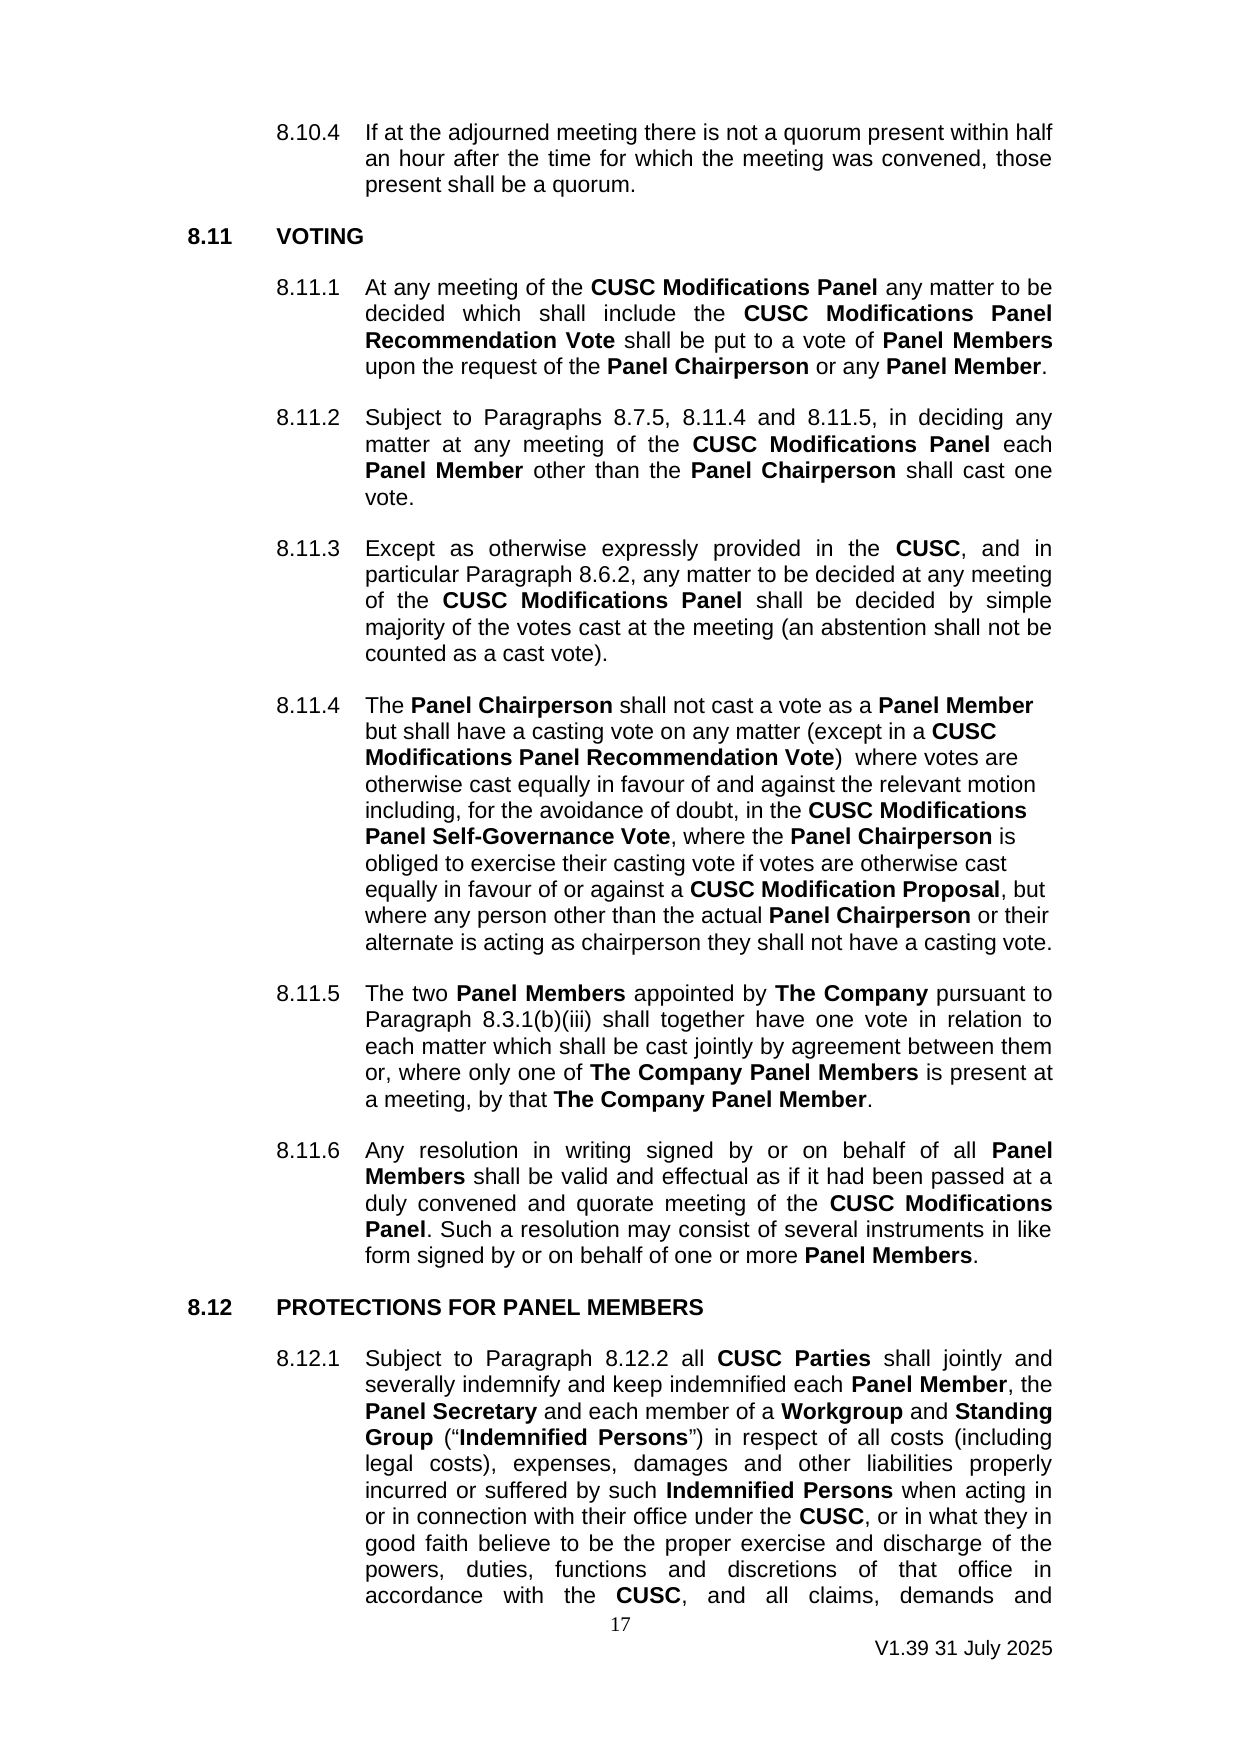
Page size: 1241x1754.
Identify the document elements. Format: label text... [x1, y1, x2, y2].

subtitle The two Panel Members appointed by The Company pursuant to Paragraph 8.3.1(b)(iii) shall together have one vote in relation to each matter which shall be cast jointly by agreement between them or, where only one of The Company Panel Members is present at a meeting, by that The Company Panel Member. [276, 980, 1053, 1112]
subtitle Any resolution in writing signed by or on behalf of all Panel Members shall be valid and effectual as if it had been passed at a duly convened and quorate meeting of the CUSC Modifications Panel. Such a resolution may consist of several instruments in like form signed by or on behalf of one or more Panel Members. [276, 1137, 1053, 1269]
subtitle PROTECTIONS FOR PANEL MEMBERS [187, 1294, 1053, 1320]
subtitle At any meeting of the CUSC Modifications Panel any matter to be decided which shall include the CUSC Modifications Panel Recommendation Vote shall be put to a vote of Panel Members upon the request of the Panel Chairperson or any Panel Member. [276, 274, 1053, 379]
subtitle VOTING [187, 223, 1053, 249]
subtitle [276, 1345, 1053, 1608]
subtitle Subject to Paragraphs 8.7.5, 8.11.4 and 8.11.5, in deciding any matter at any meeting of the CUSC Modifications Panel each Panel Member other than the Panel Chairperson shall cast one vote. [276, 404, 1053, 510]
subtitle Except as otherwise expressly provided in the CUSC, and in particular Paragraph 8.6.2, any matter to be decided at any meeting of the CUSC Modifications Panel shall be decided by simple majority of the votes cast at the meeting (an abstention shall not be counted as a cast vote). [276, 535, 1053, 667]
subtitle If at the adjourned meeting there is not a quorum present within half an hour after the time for which the meeting was convened, those present shall be a quorum. [276, 118, 1053, 198]
subtitle The Panel Chairperson shall not cast a vote as a Panel Member but shall have a casting vote on any matter (except in a CUSC Modifications Panel Recommendation Vote) where votes are otherwise cast equally in favour of and against the relevant motion including, for the avoidance of doubt, in the CUSC Modifications Panel Self-Governance Vote, where the Panel Chairperson is obliged to exercise their casting vote if votes are otherwise cast equally in favour of or against a CUSC Modification Proposal, but where any person other than the actual Panel Chairperson or their alternate is acting as chairperson they shall not have a casting vote. [276, 692, 1053, 955]
